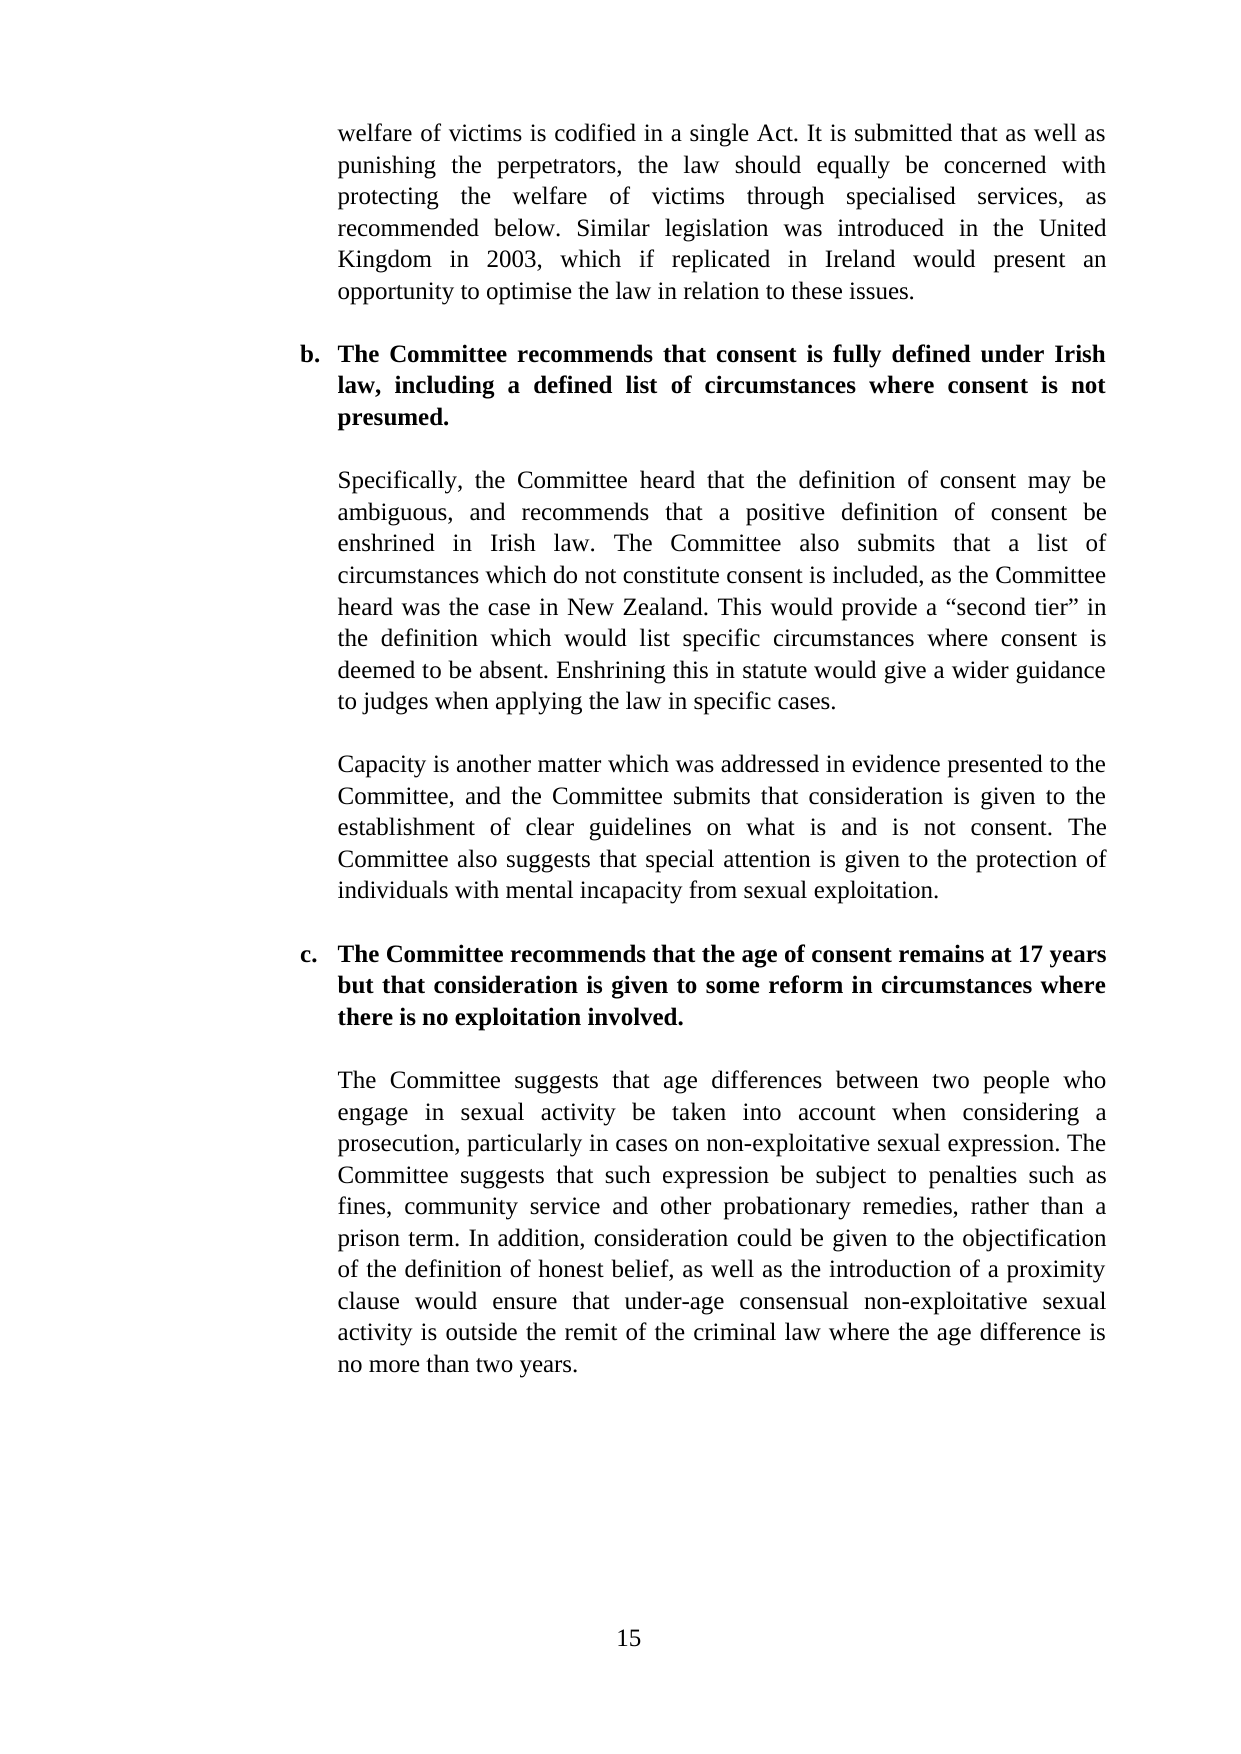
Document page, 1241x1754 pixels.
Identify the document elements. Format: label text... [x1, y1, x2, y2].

list The Committee recommends that consent is fully defined under Irish law, including a defined list of circumstances where consent is not presumed. [300, 339, 1107, 431]
text The Committee suggests that age differences between two people who engage in sexual activity be taken into account when considering a prosecution, particularly in cases on non-exploitative sexual expression. The Committee suggests that such expression be subject to penalties such as fines, community service and other probationary remedies, rather than a prison term. In addition, consideration could be given to the objectification of the definition of honest belief, as well as the introduction of a proximity clause would ensure that under-age consensual non-exploitative sexual activity is outside the remit of the criminal law where the age difference is no more than two years. [337, 1065, 1107, 1378]
list The Committee recommends that the age of consent remains at 17 years but that consideration is given to some reform in circumstances where there is no exploitation involved. [300, 939, 1107, 1031]
text Specifically, the Committee heard that the definition of consent may be ambiguous, and recommends that a positive definition of consent be enshrined in Irish law. The Committee also submits that a list of circumstances which do not constitute consent is included, as the Committee heard was the case in New Zealand. This would provide a “second tier” in the definition which would list specific circumstances where consent is deemed to be absent. Enshrining this in statute would give a wider guidance to judges when applying the law in specific cases. [337, 465, 1107, 715]
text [337, 118, 1107, 305]
text Capacity is another matter which was addressed in evidence presented to the Committee, and the Committee submits that consideration is given to the establishment of clear guidelines on what is and is not consent. The Committee also suggests that special attention is given to the protection of individuals with mental incapacity from sexual exploitation. [337, 749, 1107, 904]
